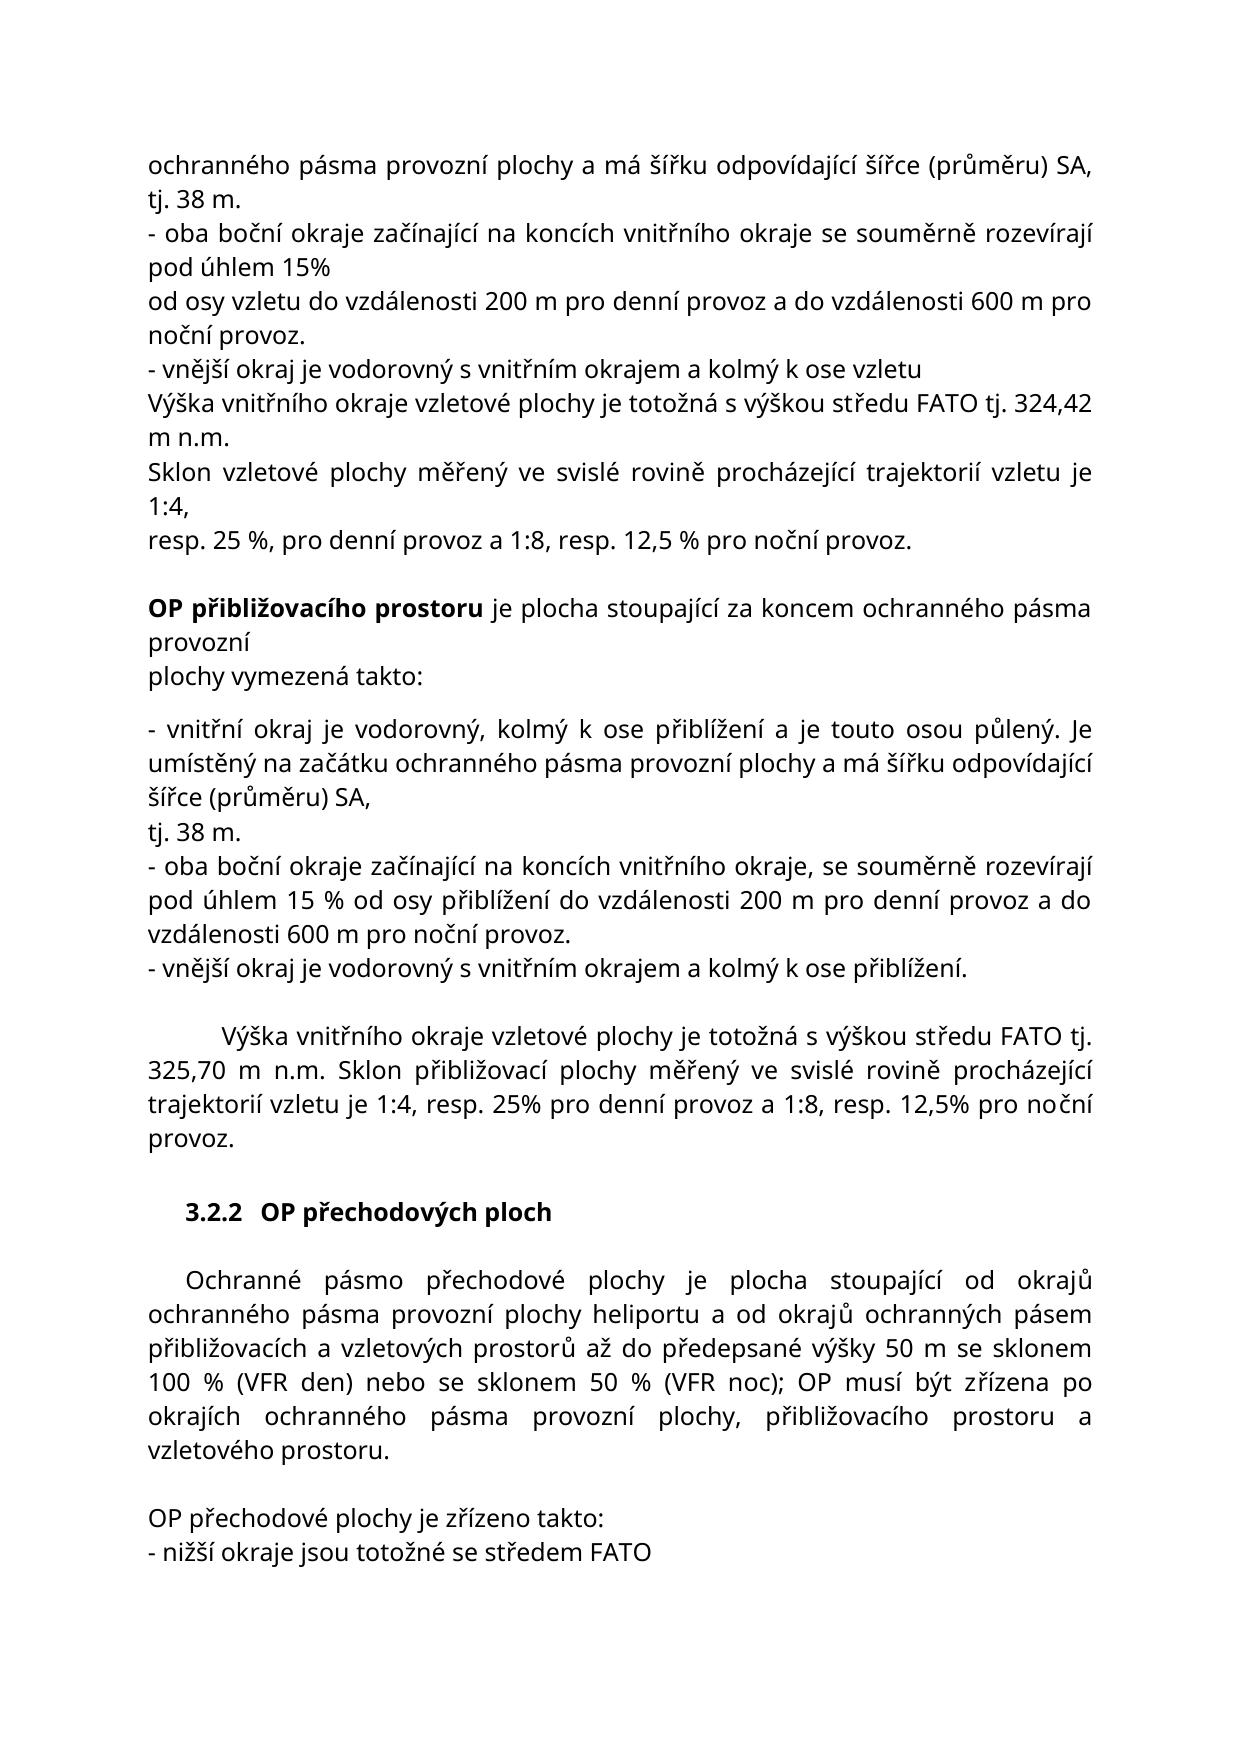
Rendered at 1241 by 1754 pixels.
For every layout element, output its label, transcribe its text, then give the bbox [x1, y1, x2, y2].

text ochranného pásma provozní plochy a má šířku odpovídající šířce (průměru) SA, tj. 38 m. [148, 148, 1093, 216]
list OP přechodových ploch [185, 1194, 1093, 1228]
text - oba boční okraje začínající na koncích vnitřního okraje, se souměrně rozevírají pod úhlem 15 % od osy přiblížení do vzdálenosti 200 m pro denní provoz a do vzdálenosti 600 m pro noční provoz. [148, 848, 1093, 950]
text - oba boční okraje začínající na koncích vnitřního okraje se souměrně rozevírají pod úhlem 15% [148, 216, 1093, 284]
text resp. 25 %, pro denní provoz a 1:8, resp. 12,5 % pro noční provoz. [148, 522, 1093, 556]
text Sklon vzletové plochy měřený ve svislé rovině procházející trajektorií vzletu je 1:4, [148, 454, 1093, 522]
text - vnější okraj je vodorovný s vnitřním okrajem a kolmý k ose vzletu [148, 352, 1093, 386]
text Ochranné pásmo přechodové plochy je plocha stoupající od okrajů ochranného pásma provozní plochy heliportu a od okrajů ochranných pásem přibližovacích a vzletových prostorů až do předepsané výšky 50 m se sklonem 100 % (VFR den) nebo se sklonem 50 % (VFR noc); OP musí být zřízena po okrajích ochranného pásma provozní plochy, přibližovacího prostoru a vzletového prostoru. [148, 1263, 1093, 1467]
text plochy vymezená takto: [148, 658, 1093, 693]
text Výška vnitřního okraje vzletové plochy je totožná s výškou středu FATO tj. 325,70 m n.m. Sklon přibližovací plochy měřený ve svislé rovině procházející trajektorií vzletu je 1:4, resp. 25% pro denní provoz a 1:8, resp. 12,5% pro noční provoz. [148, 1018, 1093, 1155]
text - vnitřní okraj je vodorovný, kolmý k ose přiblížení a je touto osou půlený. Je umístěný na začátku ochranného pásma provozní plochy a má šířku odpovídající šířce (průměru) SA, [148, 712, 1093, 814]
text tj. 38 m. [148, 814, 1093, 848]
text od osy vzletu do vzdálenosti 200 m pro denní provoz a do vzdálenosti 600 m pro noční provoz. [148, 284, 1093, 352]
text OP přechodové plochy je zřízeno takto: [148, 1501, 1093, 1535]
text Výška vnitřního okraje vzletové plochy je totožná s výškou středu FATO tj. 324,42 m n.m. [148, 386, 1093, 454]
text - vnější okraj je vodorovný s vnitřním okrajem a kolmý k ose přiblížení. [148, 950, 1093, 984]
text - nižší okraje jsou totožné se středem FATO [148, 1535, 1093, 1569]
text OP přibližovacího prostoru je plocha stoupající za koncem ochranného pásma provozní [148, 590, 1093, 658]
